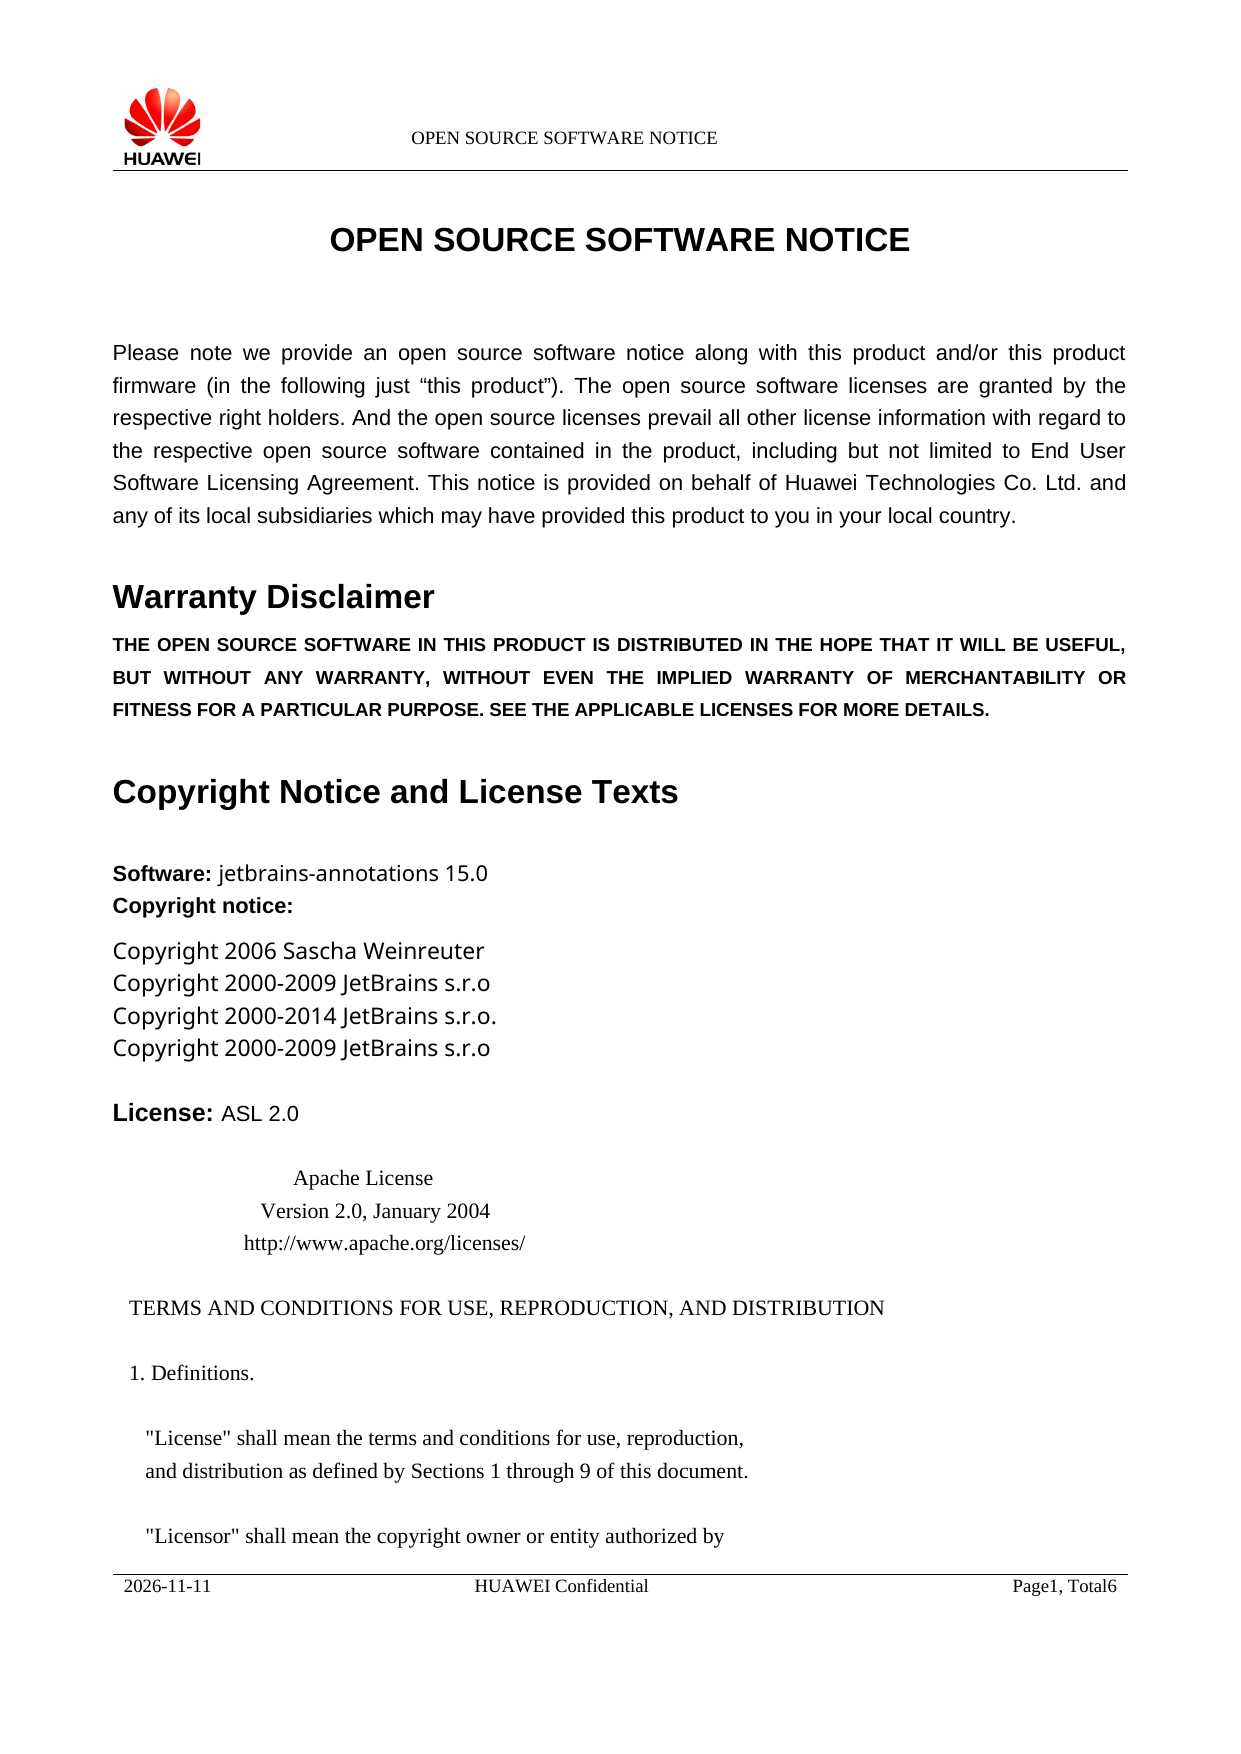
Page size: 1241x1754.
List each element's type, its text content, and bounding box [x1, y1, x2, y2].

text The open source software in this product is distributed in the hope that it will be useful, but WITHOUT ANY WARRANTY, without even the implied warranty of MERCHANTABILITY or FITNESS FOR A PARTICULAR PURPOSE. See the applicable licenses for more details. [112, 629, 1128, 726]
title Software: jetbrains-annotations 15.0 [112, 856, 1128, 889]
text Warranty Disclaimer [112, 564, 1128, 629]
picture [124, 88, 201, 165]
text Copyright Notice and License Texts [112, 759, 1128, 824]
text Copyright 2000-2014 JetBrains s.r.o. [112, 999, 1128, 1031]
text Copyright notice: [112, 889, 1128, 921]
text License: ASL 2.0 [112, 1096, 1128, 1129]
text Copyright 2000-2009 JetBrains s.r.o [112, 1031, 1128, 1064]
text OPEN SOURCE SOFTWARE NOTICE [112, 206, 1128, 271]
text Copyright 2006 Sascha Weinreuter [112, 934, 1128, 966]
text Please note we provide an open source software notice along with this product and/or this product firmware (in the following just “this product”). The open source software licenses are granted by the respective right holders. And the open source licenses prevail all other license information with regard to the respective open source software contained in the product, including but not limited to End User Software Licensing Agreement. This notice is provided on behalf of Huawei Technologies Co. Ltd. and any of its local subsidiaries which may have provided this product to you in your local country. [112, 336, 1128, 531]
text Copyright 2000-2009 JetBrains s.r.o [112, 966, 1128, 999]
